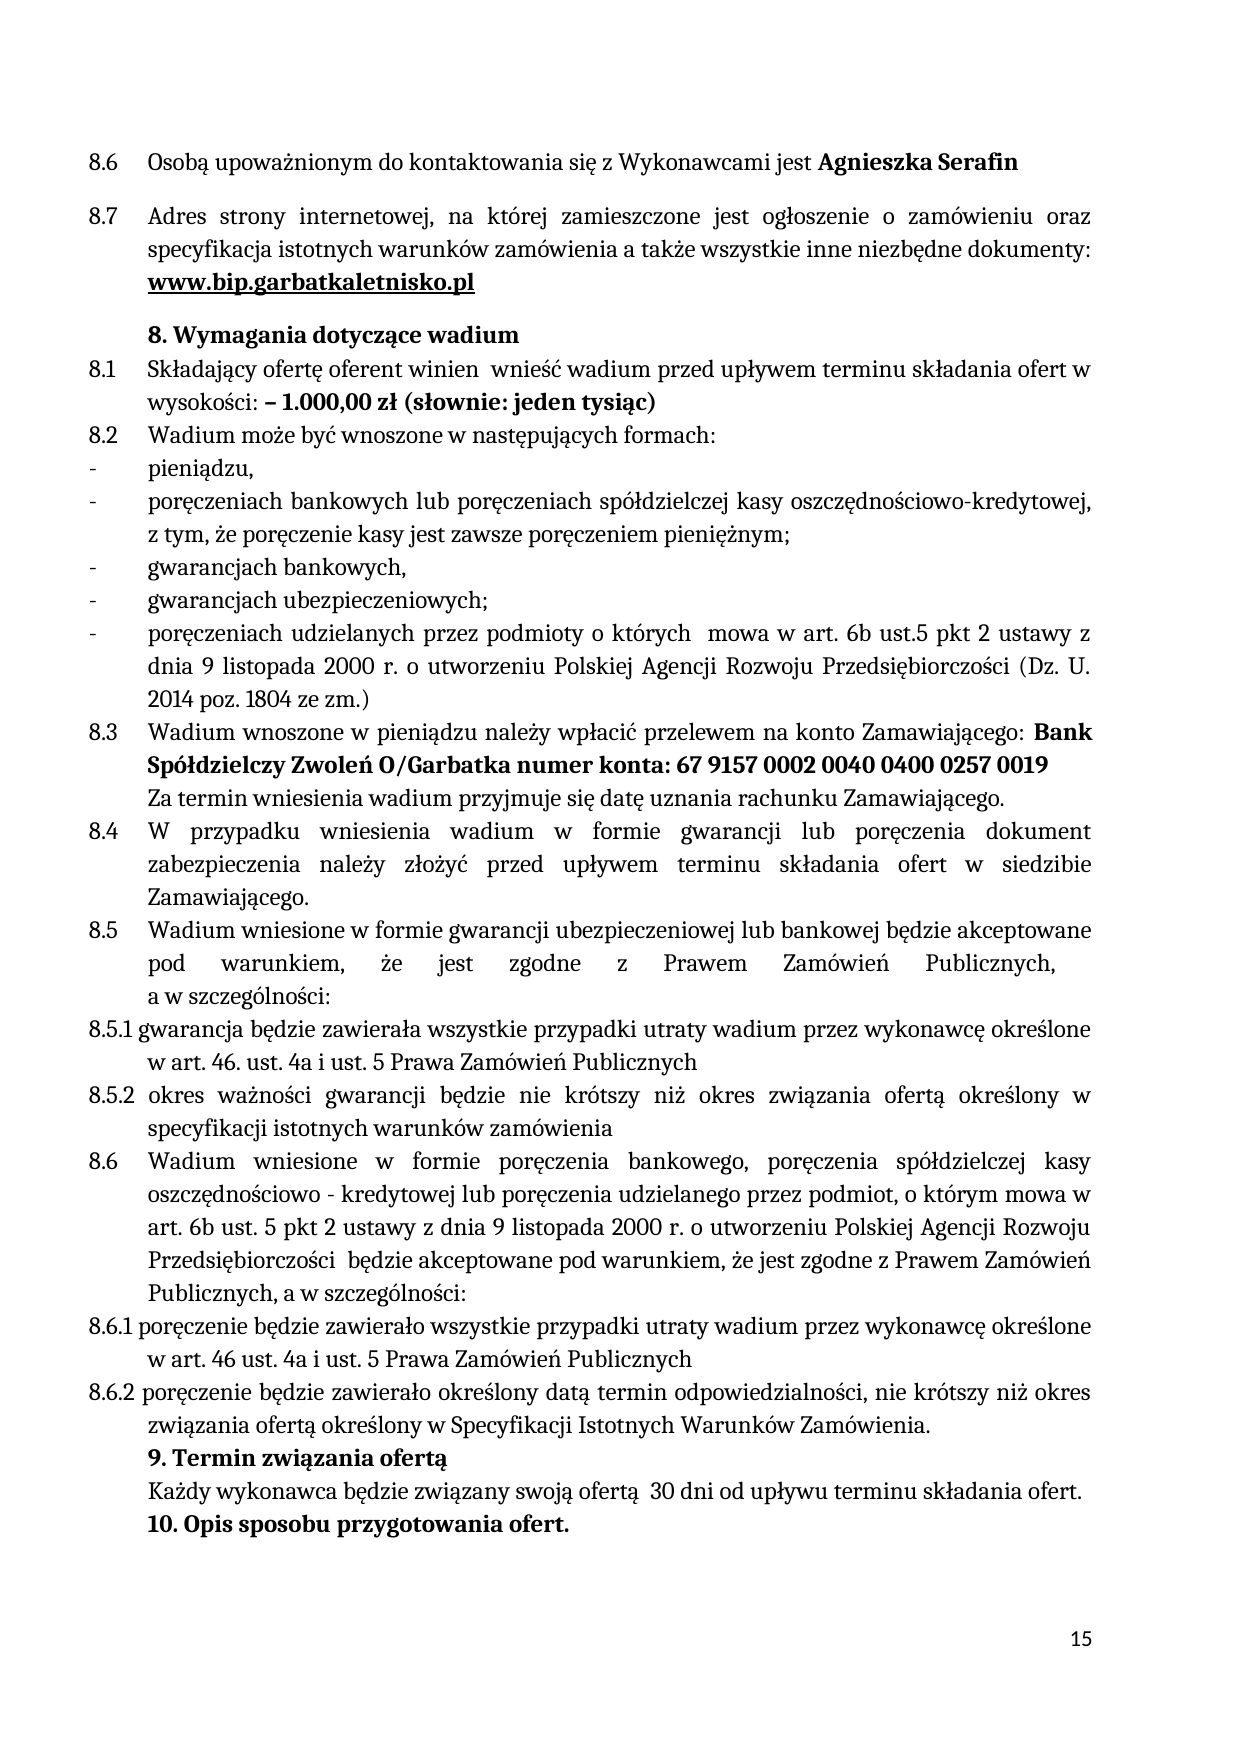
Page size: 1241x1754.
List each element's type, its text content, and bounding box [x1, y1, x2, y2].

text 8.6 Wadium wniesione w formie poręczenia bankowego, poręczenia spółdzielczej kasy oszczędnościowo - kredytowej lub poręczenia udzielanego przez podmiot, o którym mowa w art. 6b ust. 5 pkt 2 ustawy z dnia 9 listopada 2000 r. o utworzeniu Polskiej Agencji Rozwoju Przedsiębiorczości będzie akceptowane pod warunkiem, że jest zgodne z Prawem Zamówień Publicznych, a w szczególności: [89, 1147, 1092, 1308]
text 8.7 Adres strony internetowej, na której zamieszczone jest ogłoszenie o zamówieniu oraz specyfikacja istotnych warunków zamówienia a także wszystkie inne niezbędne dokumenty: www.bip.garbatkaletnisko.pl [89, 202, 1092, 296]
text - pieniądzu, [89, 453, 1092, 482]
text 8.5.1 gwarancja będzie zawierała wszystkie przypadki utraty wadium przez wykonawcę określone w art. 46. ust. 4a i ust. 5 Prawa Zamówień Publicznych [89, 1015, 1092, 1077]
text - gwarancjach ubezpieczeniowych; [89, 586, 1092, 614]
text 9. Termin związania ofertą [148, 1444, 1092, 1473]
text 8.3 Wadium wnoszone w pieniądzu należy wpłacić przelewem na konto Zamawiającego: Bank Spółdzielczy Zwoleń O/Garbatka numer konta: 67 9157 0002 0040 0400 0257 0019 [89, 718, 1092, 779]
text 8.6.2 poręczenie będzie zawierało określony datą termin odpowiedzialności, nie krótszy niż okres związania ofertą określony w Specyfikacji Istotnych Warunków Zamówienia. [89, 1378, 1092, 1440]
text - poręczeniach udzielanych przez podmioty o których mowa w art. 6b ust.5 pkt 2 ustawy z dnia 9 listopada 2000 r. o utworzeniu Polskiej Agencji Rozwoju Przedsiębiorczości (Dz. U. 2014 poz. 1804 ze zm.) [89, 619, 1092, 713]
text Każdy wykonawca będzie związany swoją ofertą 30 dni od upływu terminu składania ofert. [148, 1477, 1092, 1506]
text 8. Wymagania dotyczące wadium [148, 321, 1092, 350]
text - gwarancjach bankowych, [89, 553, 1092, 581]
text 8.5.2 okres ważności gwarancji będzie nie krótszy niż okres związania ofertą określony w specyfikacji istotnych warunków zamówienia [89, 1081, 1092, 1143]
text 8.6.1 poręczenie będzie zawierało wszystkie przypadki utraty wadium przez wykonawcę określone w art. 46 ust. 4a i ust. 5 Prawa Zamówień Publicznych [89, 1312, 1092, 1374]
text 8.1 Składający ofertę oferent winien wnieść wadium przed upływem terminu składania ofert w wysokości: – 1.000,00 zł (słownie: jeden tysiąc) [89, 354, 1092, 416]
text 8.6 Osobą upoważnionym do kontaktowania się z Wykonawcami jest Agnieszka Serafin [89, 148, 1092, 176]
text Za termin wniesienia wadium przyjmuje się datę uznania rachunku Zamawiającego. [89, 784, 1092, 812]
text 8.5 Wadium wniesione w formie gwarancji ubezpieczeniowej lub bankowej będzie akceptowane pod warunkiem, że jest zgodne z Prawem Zamówień Publicznych, a w szczególności: [89, 916, 1092, 1011]
text 8.4 W przypadku wniesienia wadium w formie gwarancji lub poręczenia dokument zabezpieczenia należy złożyć przed upływem terminu składania ofert w siedzibie Zamawiającego. [89, 817, 1092, 912]
text 8.2 Wadium może być wnoszone w następujących formach: [89, 421, 1092, 449]
text - poręczeniach bankowych lub poręczeniach spółdzielczej kasy oszczędnościowo-kredytowej, z tym, że poręczenie kasy jest zawsze poręczeniem pieniężnym; [89, 487, 1092, 548]
text 10. Opis sposobu przygotowania ofert. [148, 1510, 1092, 1539]
